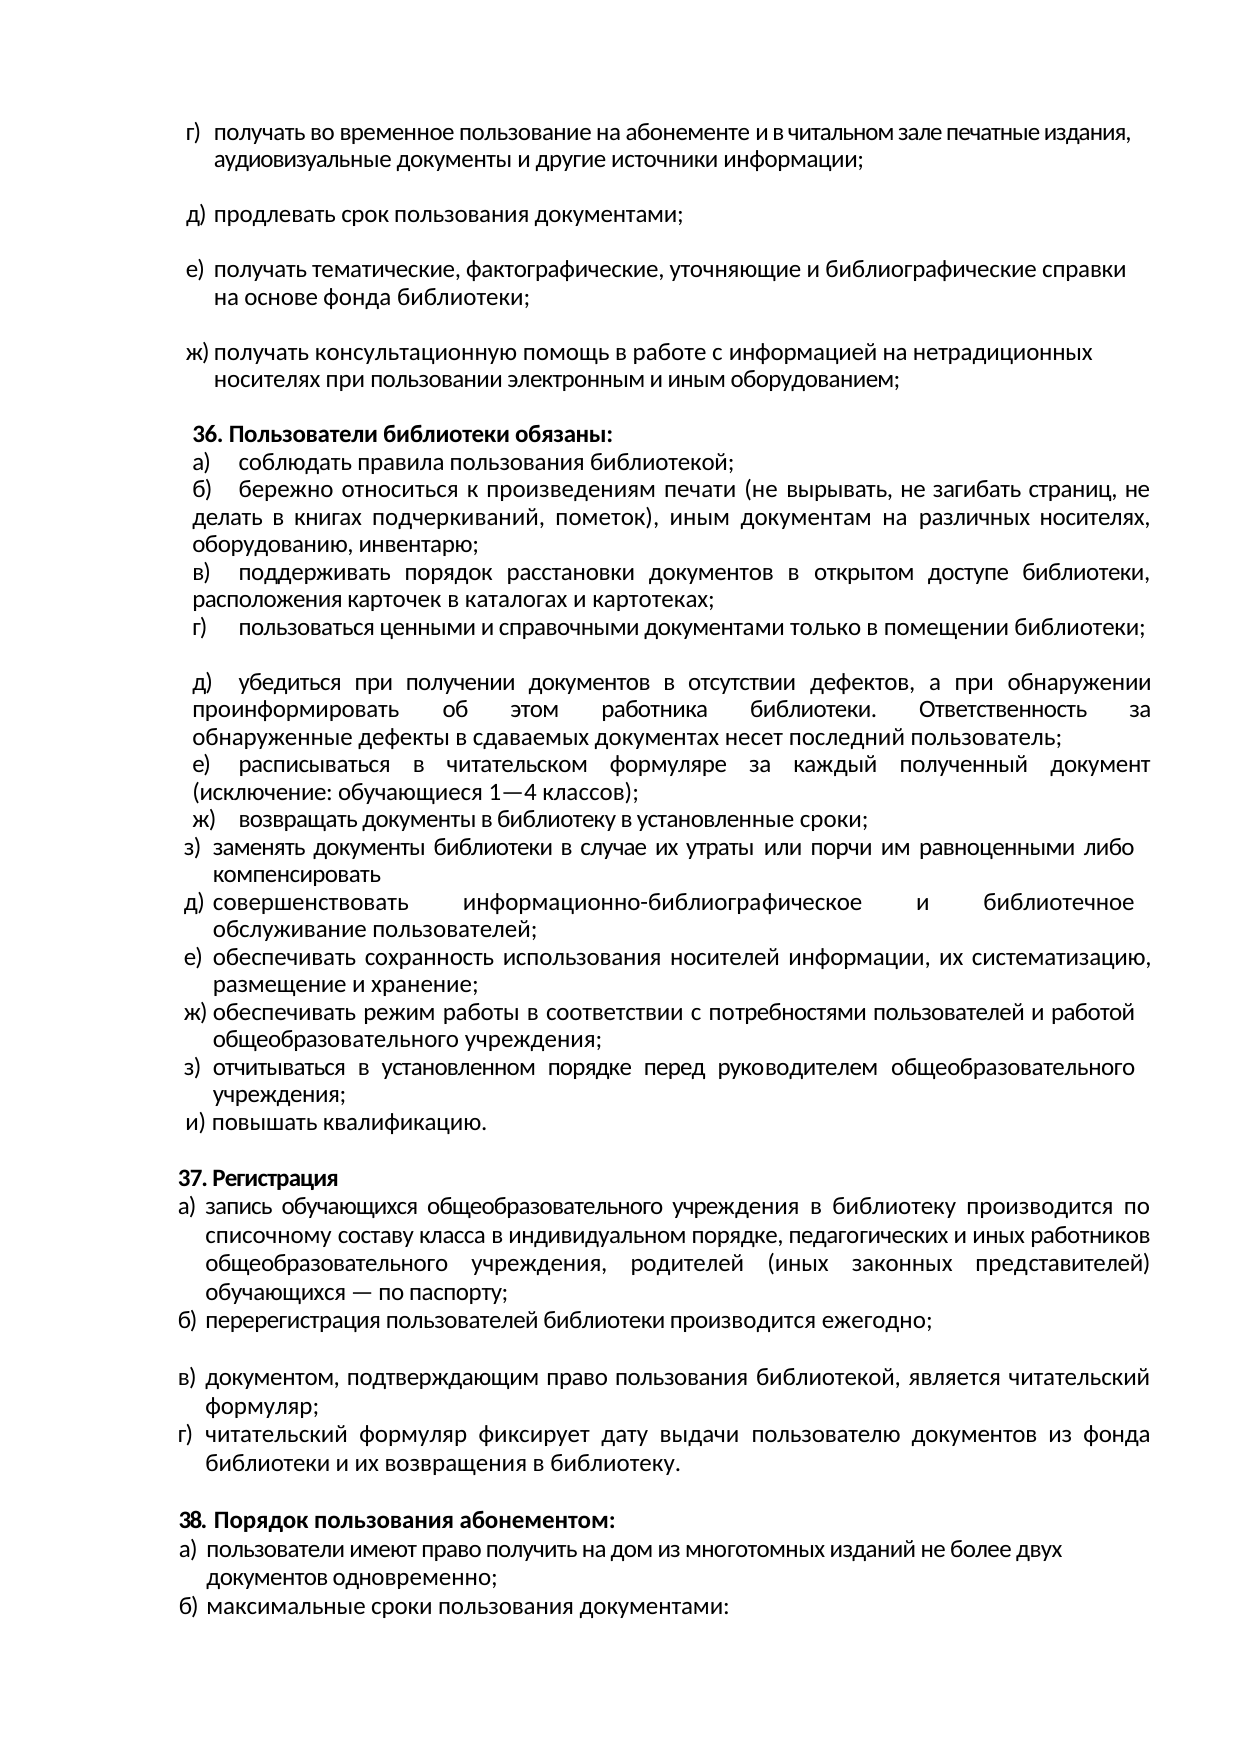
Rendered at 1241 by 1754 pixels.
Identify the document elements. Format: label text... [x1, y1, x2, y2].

text д) убедиться при получении документов в отсутствии дефектов, а при обнаружении проинформировать об этом работника библиотеки. Ответственность за обнаруженные дефекты в сдаваемых документах несет последний пользователь; [192, 668, 1152, 751]
text е) расписываться в читательском формуляре за каждый полученный документ (исключение: обучающиеся 1—4 классов); [192, 751, 1151, 806]
text ж) получать консультационную помощь в работе с информацией на нетрадиционных носителях при пользовании электронным и иным оборудованием; [186, 338, 1137, 393]
text б) перерегистрация пользователей библиотеки производится ежегодно; [178, 1306, 1149, 1334]
text и) повышать квалификацию. [185, 1108, 1152, 1136]
text б) бережно относиться к произведениям печати (не вырывать, не загибать страниц, не делать в книгах подчеркиваний, пометок), иным документам на различных носителях, оборудованию, инвентарю; [192, 476, 1150, 558]
text ж) возвращать документы в библиотеку в установленные сроки; [192, 806, 1150, 833]
text з) отчитываться в установленном порядке перед руководителем общеобразовательного учреждения; [184, 1053, 1135, 1108]
text 38. Порядок пользования абонементом: [178, 1506, 1152, 1534]
text а) запись обучающихся общеобразовательного учреждения в библиотеку производится по списочному составу класса в индивидуальном порядке, педагогических и иных работников общеобразовательного учреждения, родителей (иных законных представителей) обучающихся — по паспорту; [178, 1192, 1150, 1306]
text е) обеспечивать сохранность использования носителей информации, их систематизацию, размещение и хранение; [184, 943, 1152, 998]
text в) поддерживать порядок расстановки документов в открытом доступе библиотеки, расположения карточек в каталогах и картотеках; [192, 558, 1150, 613]
text г) читательский формуляр фиксирует дату выдачи пользователю документов из фонда библиотеки и их возвращения в библиотеку. [178, 1420, 1151, 1477]
text д) продлевать срок пользования документами; [186, 201, 1152, 228]
text 36. Пользователи библиотеки обязаны: [192, 421, 1152, 448]
text а) соблюдать правила пользования библиотекой; [192, 448, 1152, 476]
text е) получать тематические, фактографические, уточняющие и библиографические справки на основе фонда библиотеки; [186, 256, 1137, 311]
text 37. Регистрация [178, 1163, 1150, 1192]
text в) документом, подтверждающим право пользования библиотекой, является читательский формуляр; [178, 1363, 1150, 1420]
text б) максимальные сроки пользования документами: [179, 1591, 1152, 1620]
text г) получать во временное пользование на абонементе и в читальном зале печатные издания, аудиовизуальные документы и другие источники информации; [186, 118, 1137, 173]
text з) заменять документы библиотеки в случае их утраты или порчи им равноценными либо компенсировать [184, 833, 1135, 888]
text д) совершенствовать информационно-библиографическое и библиотечное обслуживание пользователей; [184, 888, 1135, 943]
text ж) обеспечивать режим работы в соответствии с потребностями пользователей и работой общеобразовательного учреждения; [184, 998, 1135, 1053]
text г) пользоваться ценными и справочными документами только в помещении библиотеки; [192, 613, 1150, 641]
text а) пользователи имеют право получить на дом из многотомных изданий не более двух документов одновременно; [179, 1534, 1150, 1591]
